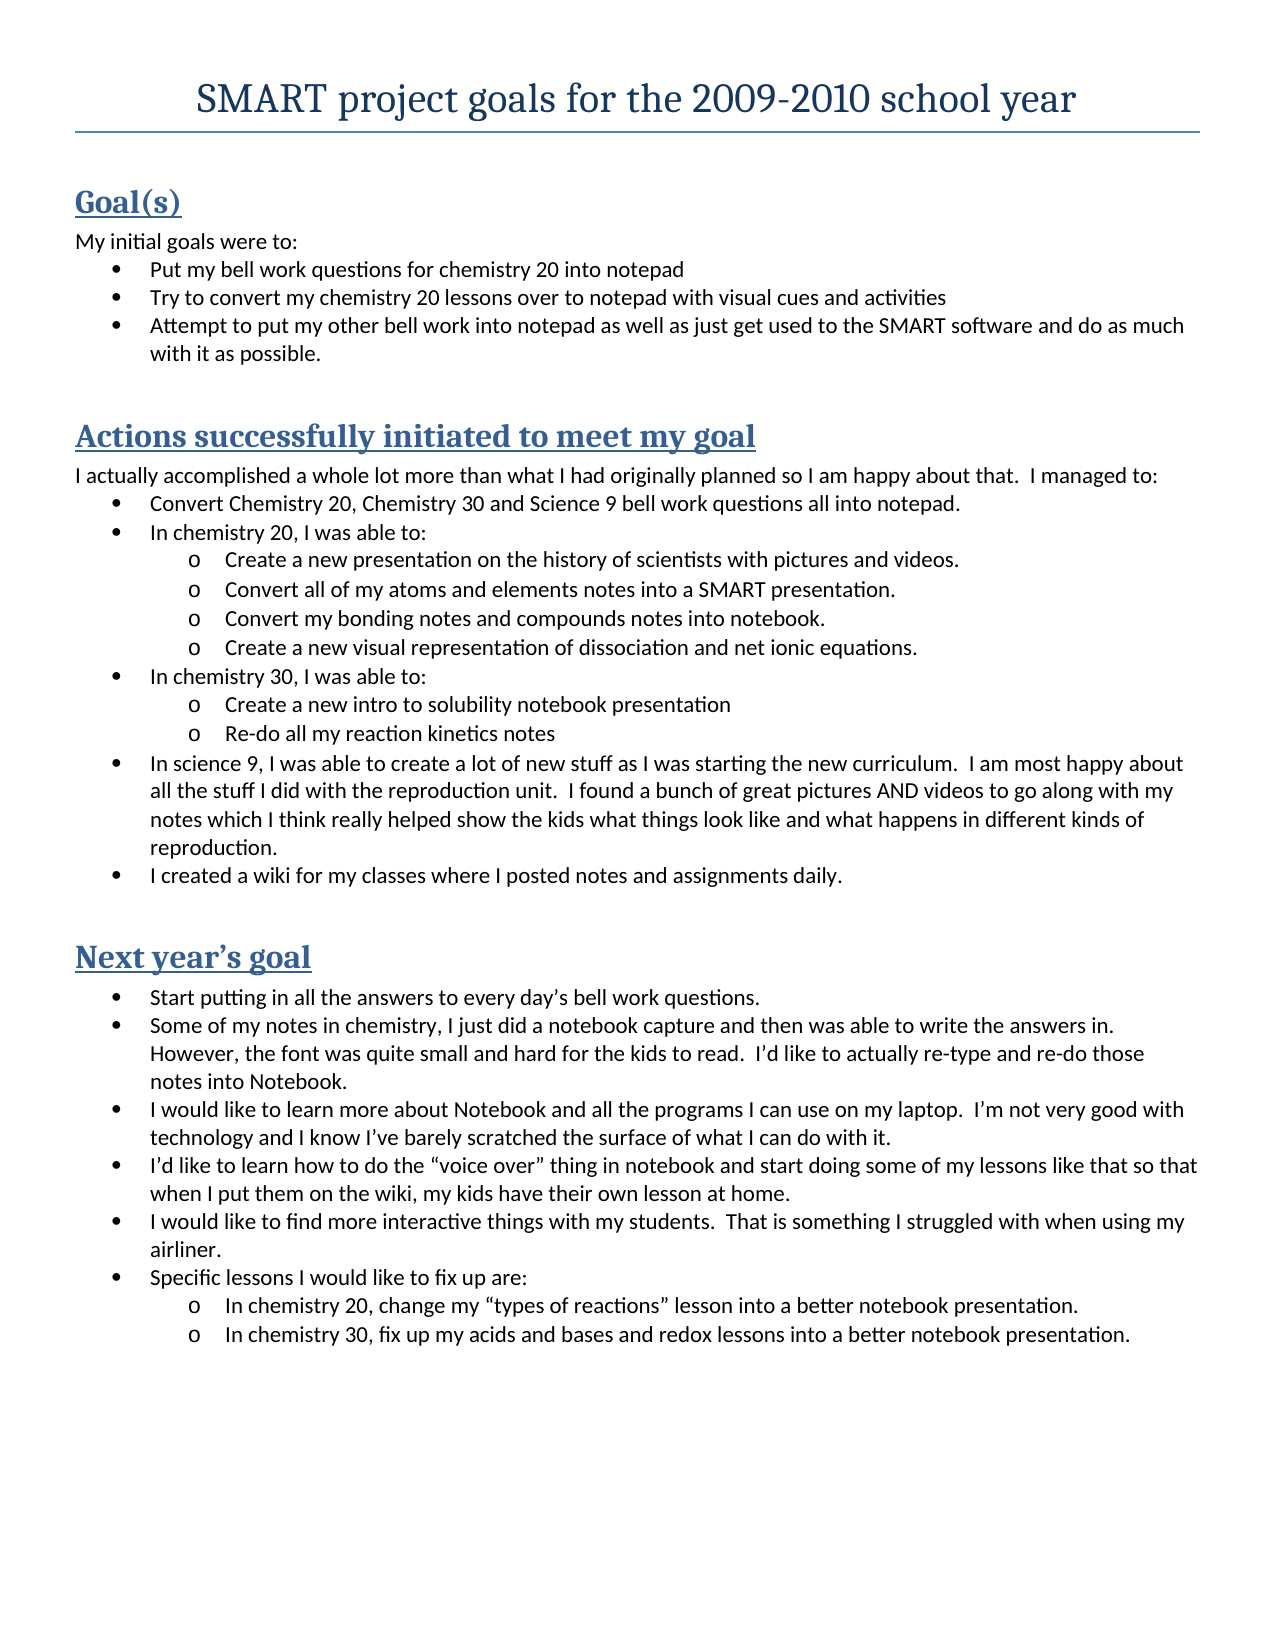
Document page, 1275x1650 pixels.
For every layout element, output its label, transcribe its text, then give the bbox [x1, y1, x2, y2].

list In chemistry 20, change my “types of reactions” lesson into a better notebook presentation. [187, 1291, 1200, 1320]
list Create a new visual representation of dissociation and net ionic equations. [187, 633, 1200, 662]
list Try to convert my chemistry 20 lessons over to notepad with visual cues and activities [112, 283, 1200, 311]
subtitle Goal(s) [75, 183, 1200, 222]
subtitle Actions successfully initiated to meet my goal [75, 417, 1200, 456]
list Convert all of my atoms and elements notes into a SMART presentation. [187, 575, 1200, 604]
list In chemistry 20, I was able to: [112, 518, 1200, 546]
list Re-do all my reaction kinetics notes [187, 719, 1200, 749]
list Some of my notes in chemistry, I just did a notebook capture and then was able to write the answers in. However, the font was quite small and hard for the kids to read. I’d like to actually re-type and re-do those notes into Notebook. [112, 1011, 1200, 1095]
list In science 9, I was able to create a lot of new stuff as I was starting the new curriculum. I am most happy about all the stuff I did with the reproduction unit. I found a bunch of great pictures AND videos to go along with my notes which I think really helped show the kids what things look like and what happens in different kinds of reproduction. [112, 749, 1200, 861]
list In chemistry 30, fix up my acids and bases and redox lessons into a better notebook presentation. [187, 1320, 1200, 1349]
list Put my bell work questions for chemistry 20 into notepad [112, 255, 1200, 283]
list I created a wiki for my classes where I posted notes and assignments daily. [112, 861, 1200, 889]
list I’d like to learn how to do the “voice over” thing in notebook and start doing some of my lessons like that so that when I put them on the wiki, my kids have their own lesson at home. [112, 1151, 1200, 1207]
list Start putting in all the answers to every day’s bell work questions. [112, 983, 1200, 1011]
list Create a new presentation on the history of scientists with pictures and videos. [187, 546, 1200, 575]
text My initial goals were to: [75, 227, 1200, 255]
list I would like to find more interactive things with my students. That is something I struggled with when using my airliner. [112, 1207, 1200, 1263]
text I actually accomplished a whole lot more than what I had originally planned so I am happy about that. I managed to: [75, 462, 1200, 489]
list Create a new intro to solubility notebook presentation [187, 690, 1200, 719]
list Attempt to put my other bell work into notepad as well as just get used to the SMART software and do as much with it as possible. [112, 311, 1200, 367]
title SMART project goals for the 2009-2010 school year [75, 75, 1200, 131]
subtitle Next year’s goal [75, 939, 1200, 977]
list Convert Chemistry 20, Chemistry 30 and Science 9 bell work questions all into notepad. [112, 489, 1200, 518]
list Convert my bonding notes and compounds notes into notebook. [187, 604, 1200, 633]
list In chemistry 30, I was able to: [112, 662, 1200, 690]
list Specific lessons I would like to fix up are: [112, 1263, 1200, 1291]
list I would like to learn more about Notebook and all the programs I can use on my laptop. I’m not very good with technology and I know I’ve barely scratched the surface of what I can do with it. [112, 1095, 1200, 1151]
